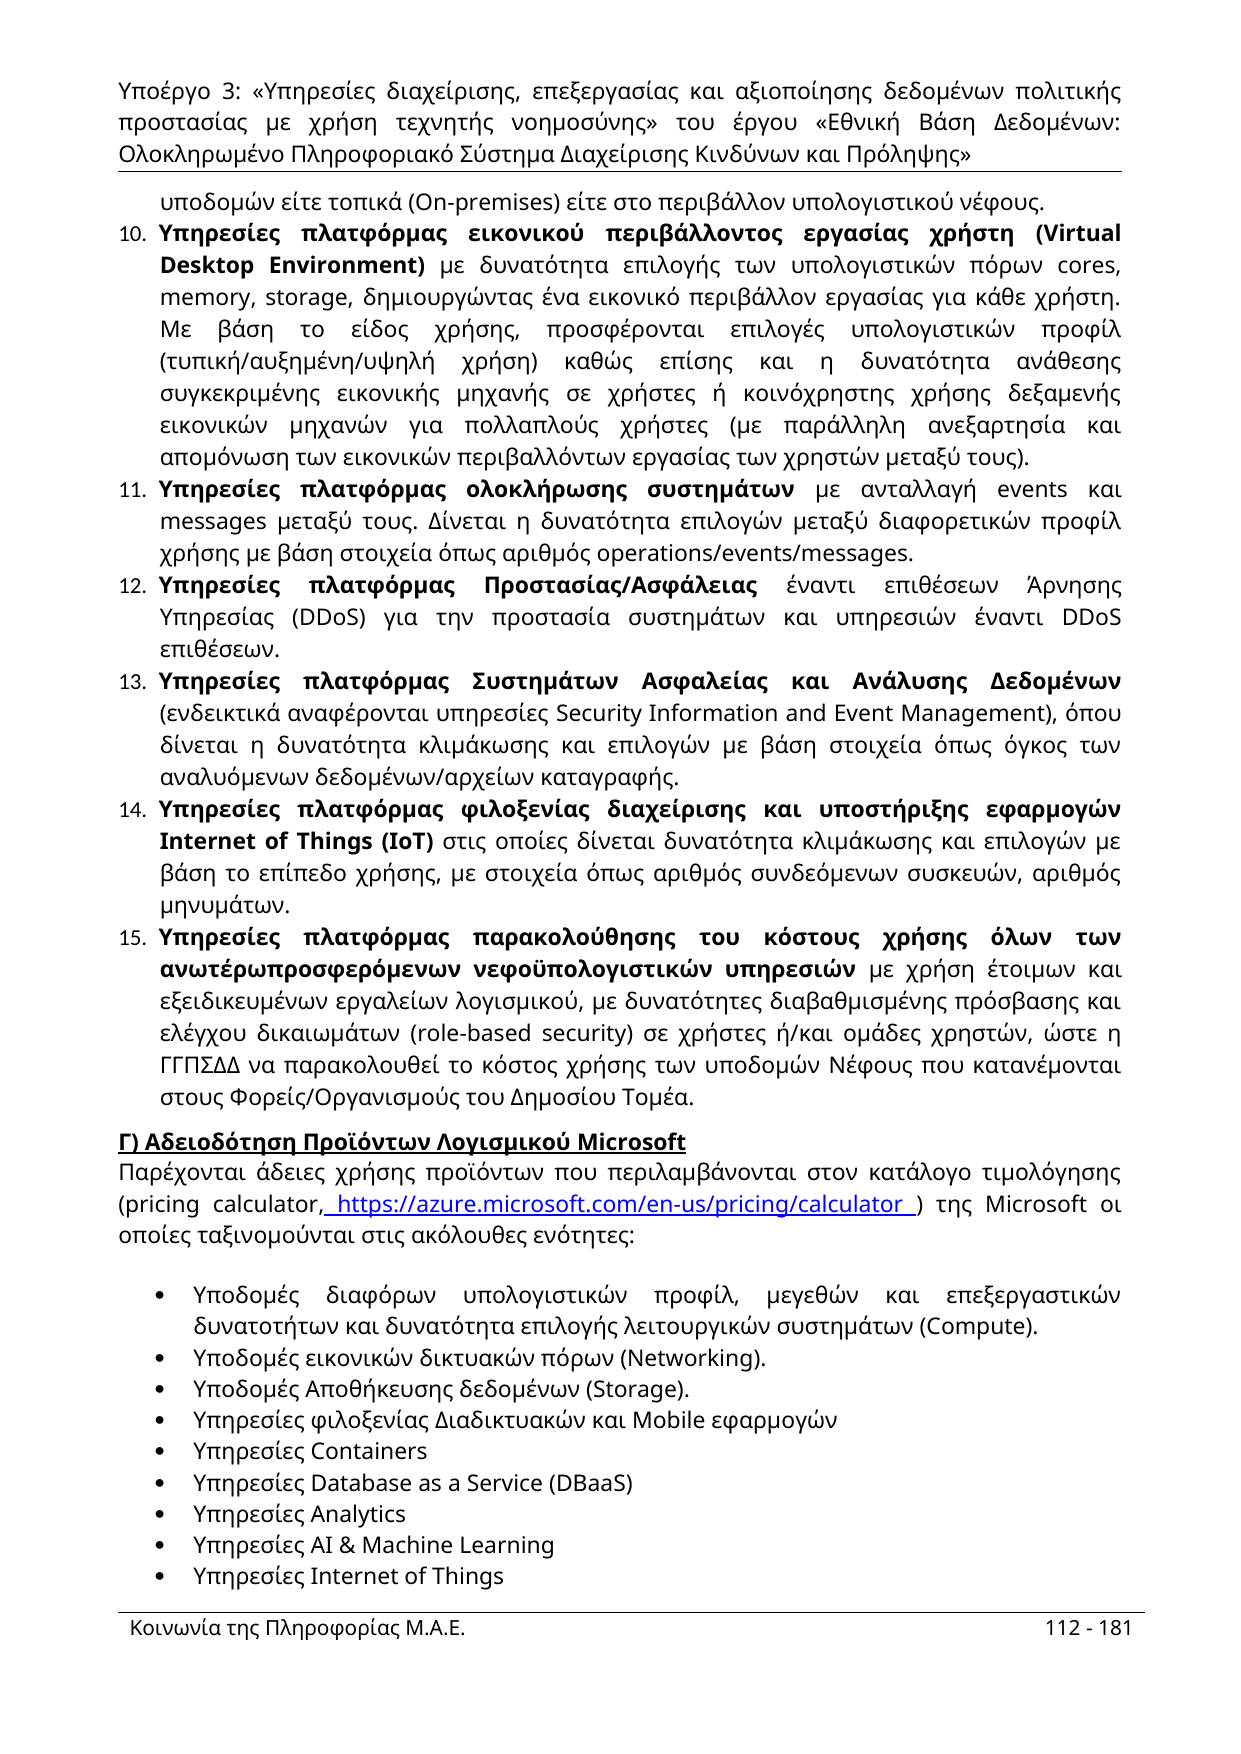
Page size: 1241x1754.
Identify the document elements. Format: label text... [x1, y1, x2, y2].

list Υπηρεσίες Internet of Things [156, 1560, 1122, 1592]
list Υπηρεσίες πλατφόρμας φιλοξενίας διαχείρισης και υποστήριξης εφαρμογών Internet of Things (IoT) στις οποίες δίνεται δυνατότητα κλιμάκωσης και επιλογών με βάση το επίπεδο χρήσης, με στοιχεία όπως αριθμός συνδεόμενων συσκευών, αριθμός μηνυμάτων. [118, 792, 1122, 920]
list Υπηρεσίες πλατφόρμας εικονικού περιβάλλοντος εργασίας χρήστη (Virtual Desktop Environment) με δυνατότητα επιλογής των υπολογιστικών πόρων cores, memory, storage, δημιουργώντας ένα εικονικό περιβάλλον εργασίας για κάθε χρήστη. Με βάση το είδος χρήσης, προσφέρονται επιλογές υπολογιστικών προφίλ (τυπική/αυξημένη/υψηλή χρήση) καθώς επίσης και η δυνατότητα ανάθεσης συγκεκριμένης εικονικής μηχανής σε χρήστες ή κοινόχρηστης χρήσης δεξαμενής εικονικών μηχανών για πολλαπλούς χρήστες (με παράλληλη ανεξαρτησία και απομόνωση των εικονικών περιβαλλόντων εργασίας των χρηστών μεταξύ τους). [118, 216, 1122, 472]
list Υπηρεσίες πλατφόρμας Συστημάτων Ασφαλείας και Ανάλυσης Δεδομένων (ενδεικτικά αναφέρονται υπηρεσίες Security Information and Event Management), όπου δίνεται η δυνατότητα κλιμάκωσης και επιλογών με βάση στοιχεία όπως όγκος των αναλυόμενων δεδομένων/αρχείων καταγραφής. [118, 664, 1122, 792]
list Υποδομές Αποθήκευσης δεδομένων (Storage). [156, 1373, 1122, 1404]
text Γ) Αδειοδότηση Προϊόντων Λογισμικού Microsoft [118, 1132, 1122, 1154]
text Παρέχονται άδειες χρήσης προϊόντων που περιλαμβάνονται στον κατάλογο τιμολόγησης (pricing calculator, https://azure.microsoft.com/en-us/pricing/calculator ) της Microsoft οι οποίες ταξινομούνται στις ακόλουθες ενότητες: [118, 1154, 1122, 1250]
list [118, 184, 1122, 216]
list Υπηρεσίες Analytics [156, 1498, 1122, 1529]
list Υποδομές διαφόρων υπολογιστικών προφίλ, μεγεθών και επεξεργαστικών δυνατοτήτων και δυνατότητα επιλογής λειτουργικών συστημάτων (Compute). [156, 1279, 1122, 1342]
list Υπηρεσίες Database as a Service (DBaaS) [156, 1467, 1122, 1498]
list Υπηρεσίες AI & Machine Learning [156, 1529, 1122, 1560]
list Υπηρεσίες πλατφόρμας Προστασίας/Ασφάλειας έναντι επιθέσεων Άρνησης Υπηρεσίας (DDoS) για την προστασία συστημάτων και υπηρεσιών έναντι DDoS επιθέσεων. [118, 568, 1122, 664]
list Υποδομές εικονικών δικτυακών πόρων (Networking). [156, 1342, 1122, 1373]
list Υπηρεσίες φιλοξενίας Διαδικτυακών και Mobile εφαρμογών [156, 1404, 1122, 1435]
list Υπηρεσίες Containers [156, 1435, 1122, 1467]
list Υπηρεσίες πλατφόρμας παρακολούθησης του κόστους χρήσης όλων των ανωτέρωπροσφερόμενων νεφοϋπολογιστικών υπηρεσιών με χρήση έτοιμων και εξειδικευμένων εργαλείων λογισμικού, με δυνατότητες διαβαθμισμένης πρόσβασης και ελέγχου δικαιωμάτων (role-based security) σε χρήστες ή/και ομάδες χρηστών, ώστε η ΓΓΠΣΔΔ να παρακολουθεί το κόστος χρήσης των υποδομών Νέφους που κατανέμονται στους Φορείς/Οργανισμούς του Δημοσίου Τομέα. [118, 920, 1122, 1112]
list Υπηρεσίες πλατφόρμας ολοκλήρωσης συστημάτων με ανταλλαγή events και messages μεταξύ τους. Δίνεται η δυνατότητα επιλογών μεταξύ διαφορετικών προφίλ χρήσης με βάση στοιχεία όπως αριθμός operations/events/messages. [118, 472, 1122, 568]
